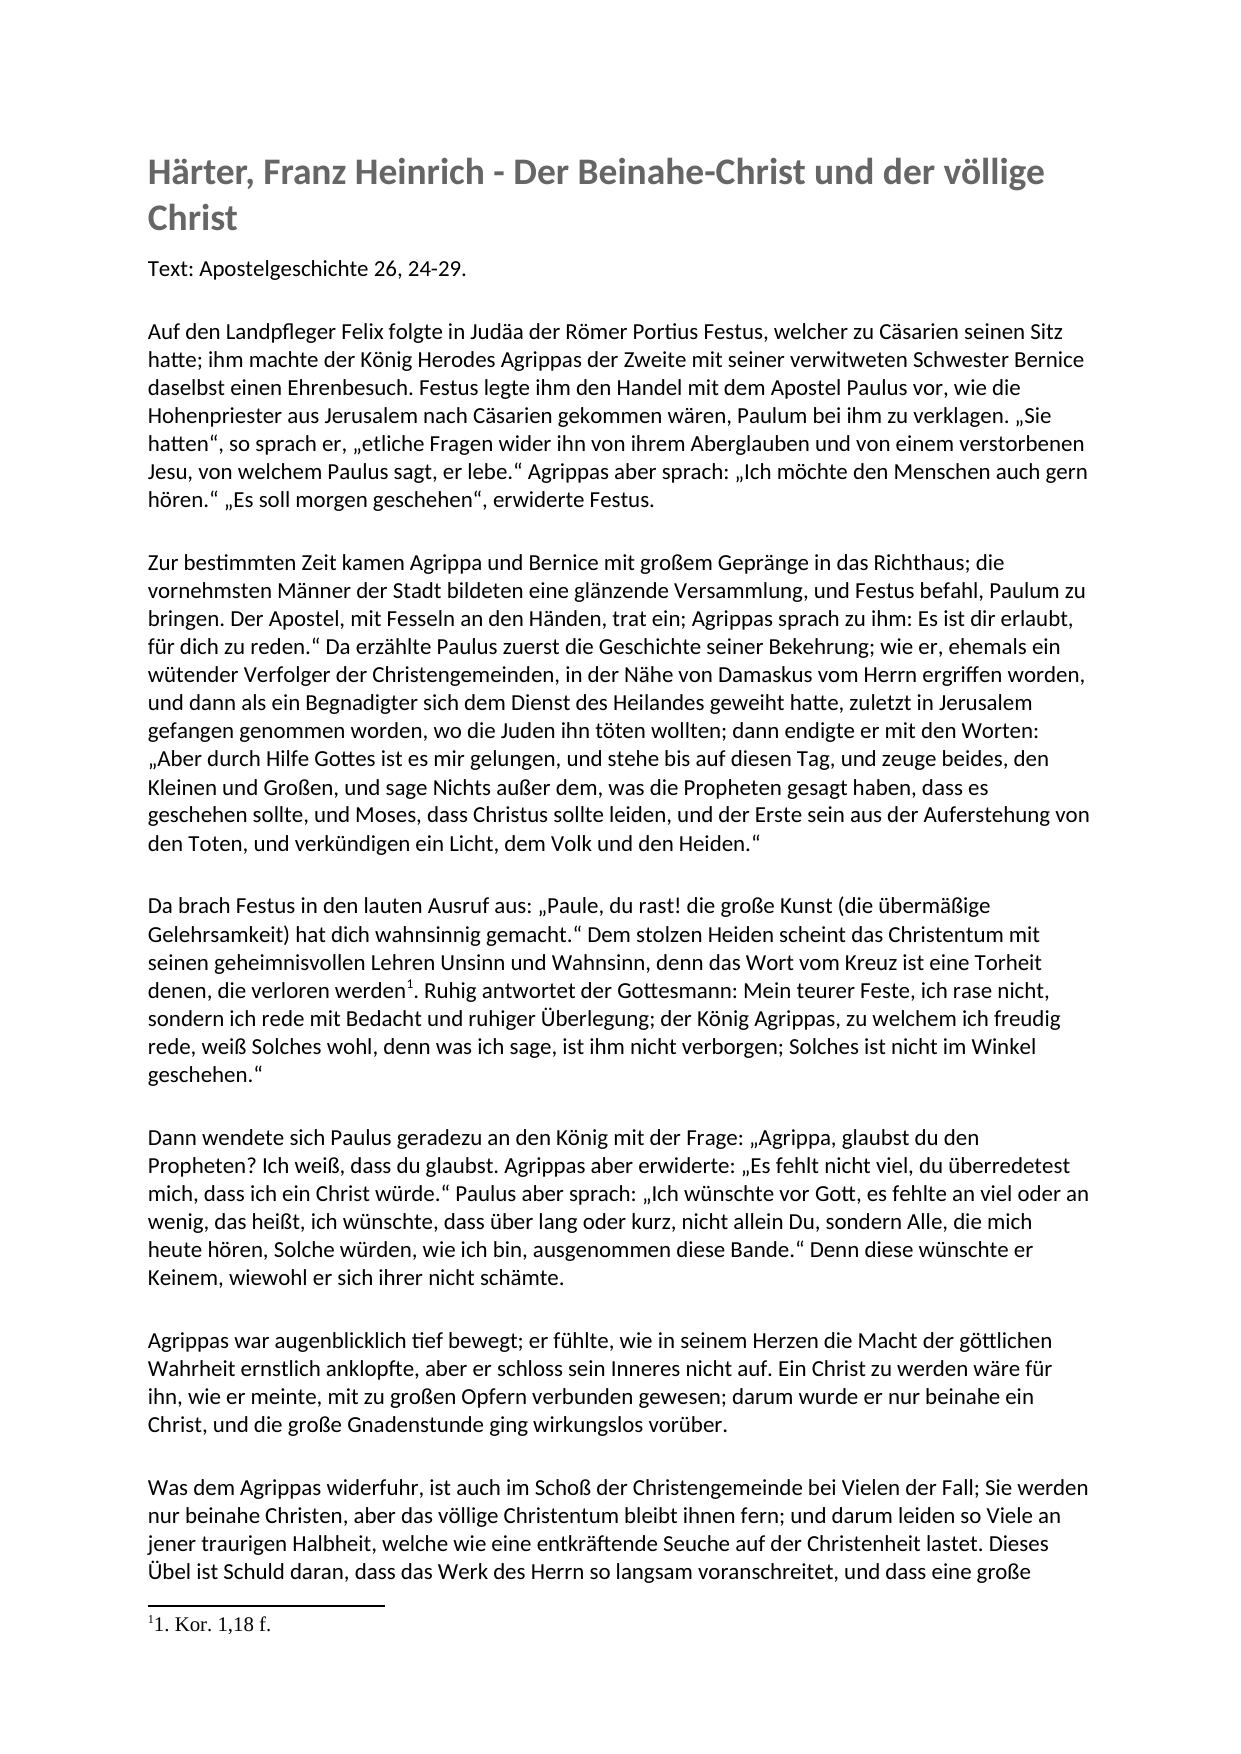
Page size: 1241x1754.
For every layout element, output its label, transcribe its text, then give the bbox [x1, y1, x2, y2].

text Agrippas war augenblicklich tief bewegt; er fühlte, wie in seinem Herzen die Macht der göttlichen Wahrheit ernstlich anklopfte, aber er schloss sein Inneres nicht auf. Ein Christ zu werden wäre für ihn, wie er meinte, mit zu großen Opfern verbunden gewesen; darum wurde er nur beinahe ein Christ, und die große Gnadenstunde ging wirkungslos vorüber. [148, 1326, 1093, 1438]
subtitle Härter, Franz Heinrich - Der Beinahe-Christ und der völlige Christ [148, 148, 1093, 239]
text Auf den Landpfleger Felix folgte in Judäa der Römer Portius Festus, welcher zu Cäsarien seinen Sitz hatte; ihm machte der König Herodes Agrippas der Zweite mit seiner verwitweten Schwester Bernice daselbst einen Ehrenbesuch. Festus legte ihm den Handel mit dem Apostel Paulus vor, wie die Hohenpriester aus Jerusalem nach Cäsarien gekommen wären, Paulum bei ihm zu verklagen. „Sie hatten“, so sprach er, „etliche Fragen wider ihn von ihrem Aberglauben und von einem verstorbenen Jesu, von welchem Paulus sagt, er lebe.“ Agrippas aber sprach: „Ich möchte den Menschen auch gern hören.“ „Es soll morgen geschehen“, erwiderte Festus. [148, 317, 1093, 513]
text Zur bestimmten Zeit kamen Agrippa und Bernice mit großem Gepränge in das Richthaus; die vornehmsten Männer der Stadt bildeten eine glänzende Versammlung, und Festus befahl, Paulum zu bringen. Der Apostel, mit Fesseln an den Händen, trat ein; Agrippas sprach zu ihm: Es ist dir erlaubt, für dich zu reden.“ Da erzählte Paulus zuerst die Geschichte seiner Bekehrung; wie er, ehemals ein wütender Verfolger der Christengemeinden, in der Nähe von Damaskus vom Herrn ergriffen worden, und dann als ein Begnadigter sich dem Dienst des Heilandes geweiht hatte, zuletzt in Jerusalem gefangen genommen worden, wo die Juden ihn töten wollten; dann endigte er mit den Worten: „Aber durch Hilfe Gottes ist es mir gelungen, und stehe bis auf diesen Tag, und zeuge beides, den Kleinen und Großen, und sage Nichts außer dem, was die Propheten gesagt haben, dass es geschehen sollte, und Moses, dass Christus sollte leiden, und der Erste sein aus der Auferstehung von den Toten, und verkündigen ein Licht, dem Volk und den Heiden.“ [148, 548, 1093, 857]
text Dann wendete sich Paulus geradezu an den König mit der Frage: „Agrippa, glaubst du den Propheten? Ich weiß, dass du glaubst. Agrippas aber erwiderte: „Es fehlt nicht viel, du überredetest mich, dass ich ein Christ würde.“ Paulus aber sprach: „Ich wünschte vor Gott, es fehlte an viel oder an wenig, das heißt, ich wünschte, dass über lang oder kurz, nicht allein Du, sondern Alle, die mich heute hören, Solche würden, wie ich bin, ausgenommen diese Bande.“ Denn diese wünschte er Keinem, wiewohl er sich ihrer nicht schämte. [148, 1123, 1093, 1291]
text Text: Apostelgeschichte 26, 24-29. [148, 254, 1093, 282]
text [148, 1473, 1093, 1585]
text Da brach Festus in den lauten Ausruf aus: „Paule, du rast! die große Kunst (die übermäßige Gelehrsamkeit) hat dich wahnsinnig gemacht.“ Dem stolzen Heiden scheint das Christentum mit seinen geheimnisvollen Lehren Unsinn und Wahnsinn, denn das Wort vom Kreuz ist eine Torheit denen, die verloren werden. Ruhig antwortet der Gottesmann: Mein teurer Feste, ich rase nicht, sondern ich rede mit Bedacht und ruhiger Überlegung; der König Agrippas, zu welchem ich freudig rede, weiß Solches wohl, denn was ich sage, ist ihm nicht verborgen; Solches ist nicht im Winkel geschehen.“ [148, 892, 1093, 1088]
